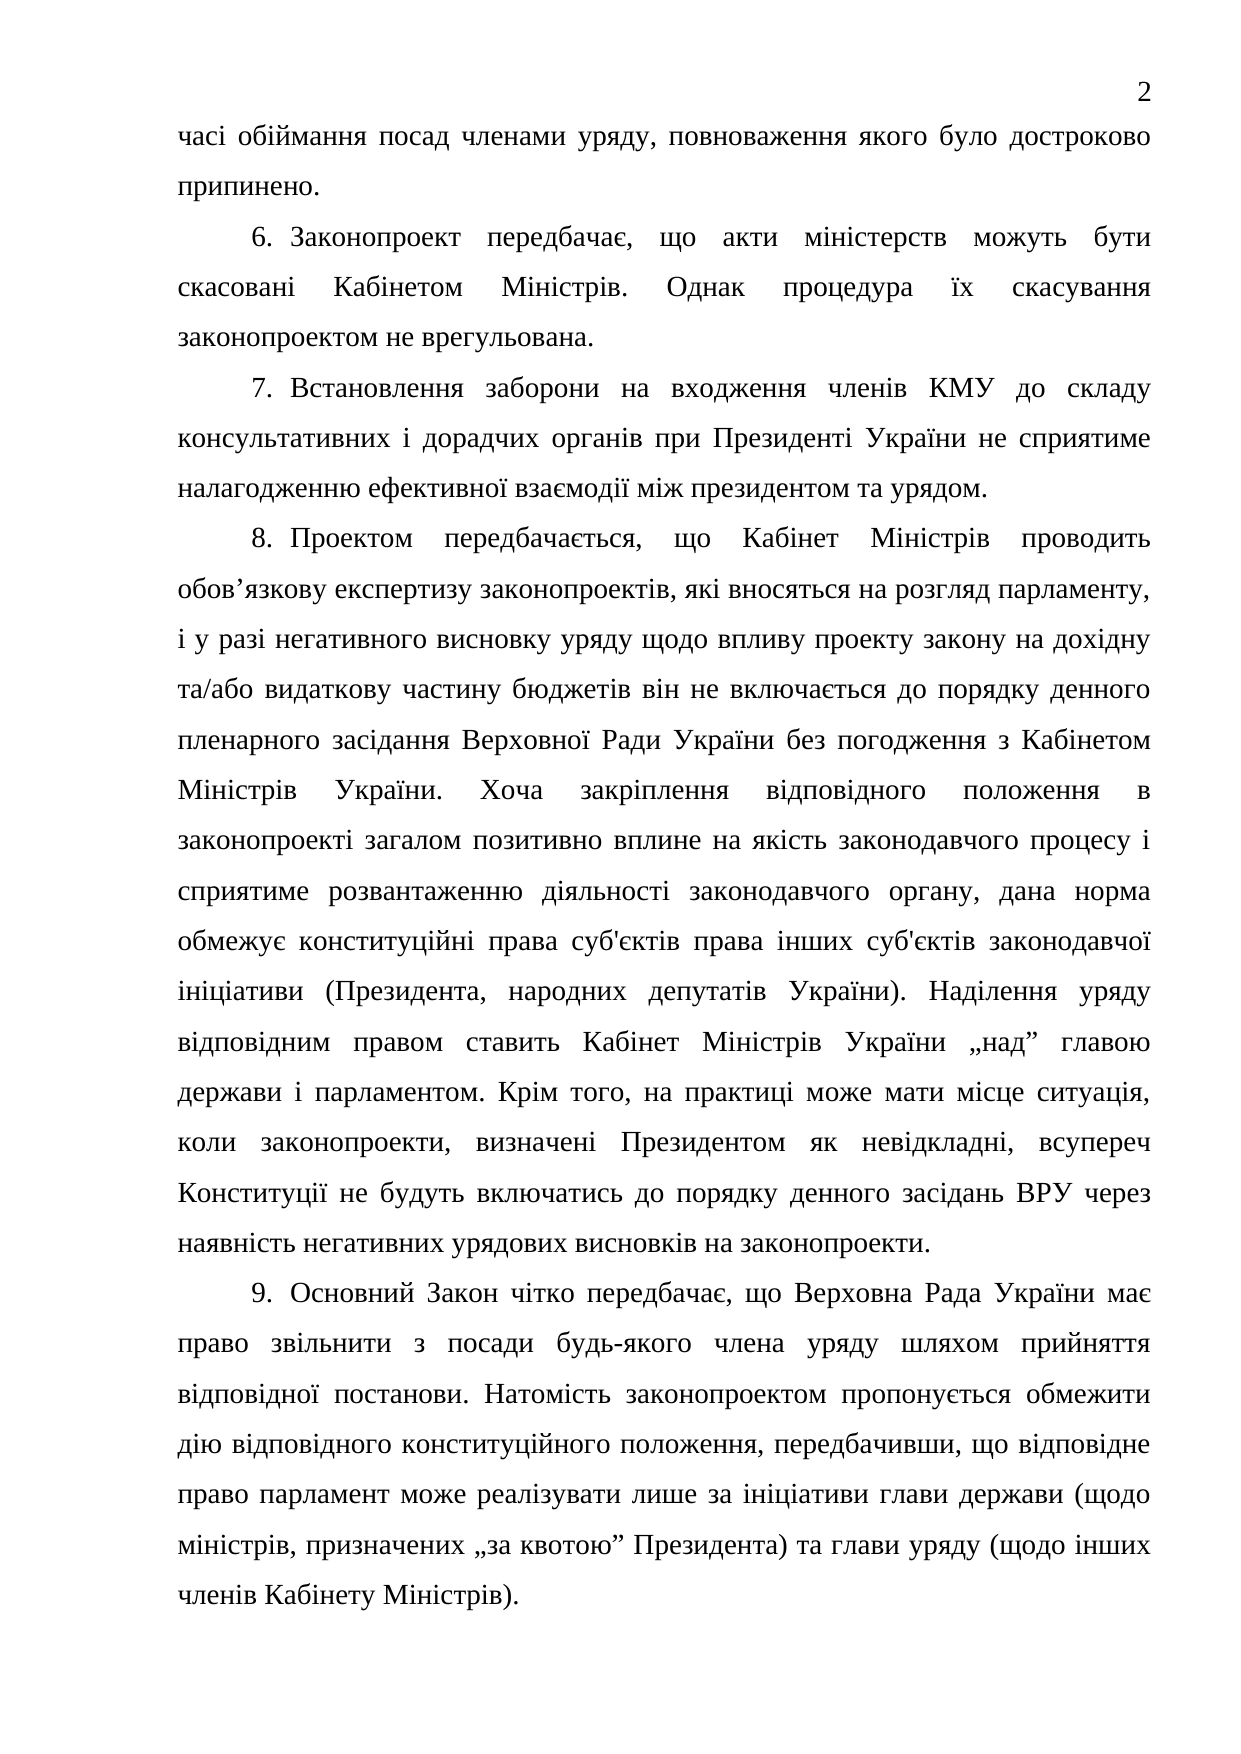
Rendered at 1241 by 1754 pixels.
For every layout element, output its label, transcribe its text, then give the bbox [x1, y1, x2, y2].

list Основний Закон чітко передбачає, що Верховна Рада України має право звільнити з посади будь-якого члена уряду шляхом прийняття відповідної постанови. Натомість законопроектом пропонується обмежити дію відповідного конституційного положення, передбачивши, що відповідне право парламент може реалізувати лише за ініціативи глави держави (щодо міністрів, призначених „за квотою” Президента) та глави уряду (щодо інших членів Кабінету Міністрів). [177, 1275, 1152, 1611]
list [177, 118, 1152, 202]
list Законопроект передбачає, що акти міністерств можуть бути скасовані Кабінетом Міністрів. Однак процедура їх скасування законопроектом не врегульована. [177, 219, 1152, 353]
list Встановлення заборони на входження членів КМУ до складу консультативних і дорадчих органів при Президенті України не сприятиме налагодженню ефективної взаємодії між президентом та урядом. [177, 370, 1152, 504]
list Проектом передбачається, що Кабінет Міністрів проводить обов’язкову експертизу законопроектів, які вносяться на розгляд парламенту, і у разі негативного висновку уряду щодо впливу проекту закону на дохідну та/або видаткову частину бюджетів він не включається до порядку денного пленарного засідання Верховної Ради України без погодження з Кабінетом Міністрів України. Хоча закріплення відповідного положення в законопроекті загалом позитивно вплине на якість законодавчого процесу і сприятиме розвантаженню діяльності законодавчого органу, дана норма обмежує конституційні права суб'єктів права інших суб'єктів законодавчої ініціативи (Президента, народних депутатів України). Наділення уряду відповідним правом ставить Кабінет Міністрів України „над” главою держави і парламентом. Крім того, на практиці може мати місце ситуація, коли законопроекти, визначені Президентом як невідкладні, всупереч Конституції не будуть включатись до порядку денного засідань ВРУ через наявність негативних урядових висновків на законопроекти. [177, 521, 1152, 1258]
